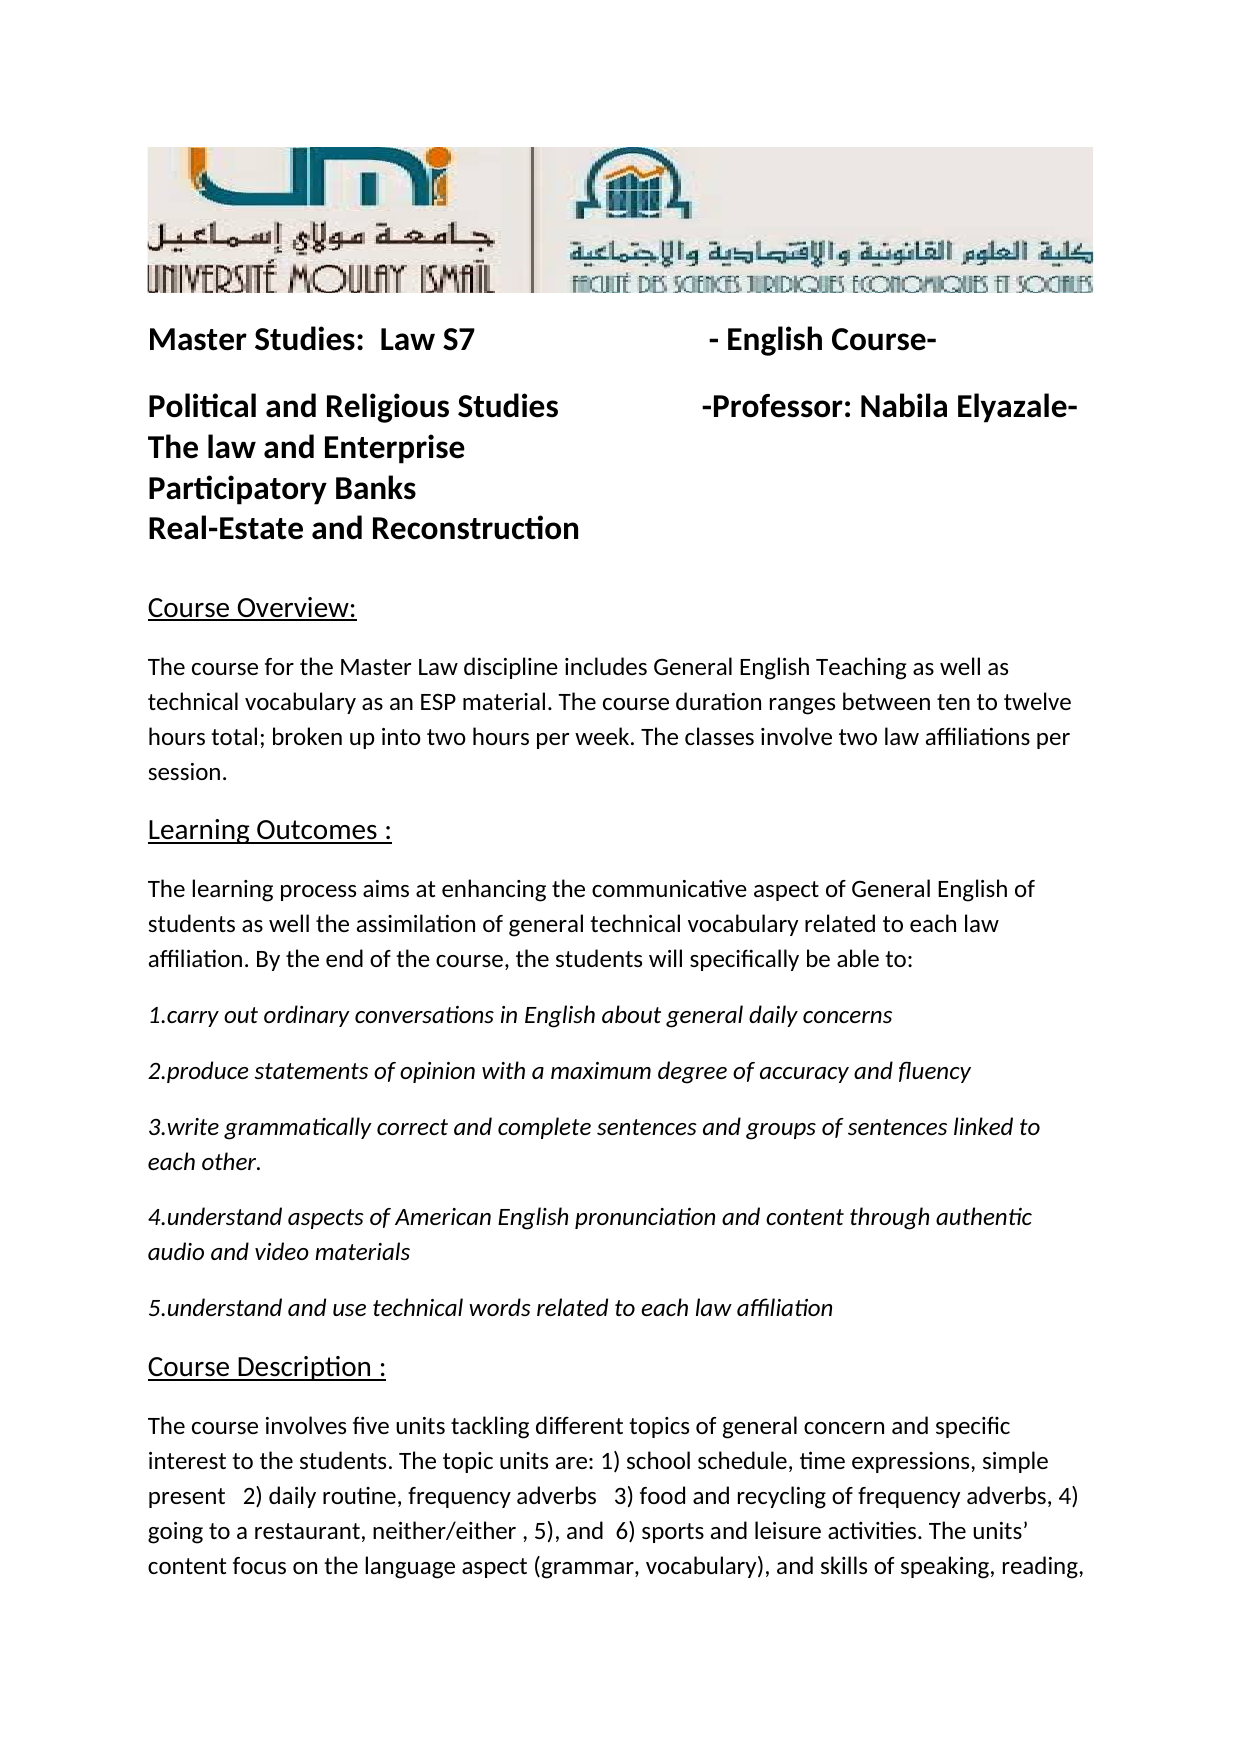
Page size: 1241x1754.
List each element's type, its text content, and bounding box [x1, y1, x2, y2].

text Political and Religious Studies -Professor: Nabila Elyazale- [148, 385, 1093, 426]
text Course Overview: [148, 589, 1093, 624]
text Participatory Banks [148, 467, 1093, 507]
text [148, 1410, 1093, 1581]
text 1.carry out ordinary conversations in English about general daily concerns [148, 999, 1093, 1029]
text The law and Enterprise [148, 426, 1093, 467]
text The course for the Master Law discipline includes General English Teaching as well as technical vocabulary as an ESP material. The course duration ranges between ten to twelve hours total; broken up into two hours per week. The classes involve two law affiliations per session. [148, 651, 1093, 786]
text Master Studies: Law S7 - English Course- [148, 318, 1093, 358]
text Course Description : [148, 1348, 1093, 1384]
text 4.understand aspects of American English pronunciation and content through authentic audio and video materials [148, 1202, 1093, 1267]
text The learning process aims at enhancing the communicative aspect of General English of students as well the assimilation of general technical vocabulary related to each law affiliation. By the end of the course, the students will specifically be able to: [148, 873, 1093, 974]
text 5.understand and use technical words related to each law affiliation [148, 1292, 1093, 1323]
text 3.write grammatically correct and complete sentences and groups of sentences linked to each other. [148, 1111, 1093, 1176]
text Learning Outcomes : [148, 811, 1093, 847]
text Real-Estate and Reconstruction [148, 507, 1093, 548]
picture [147, 147, 1094, 293]
text 2.produce statements of opinion with a maximum degree of accuracy and fluency [148, 1055, 1093, 1085]
